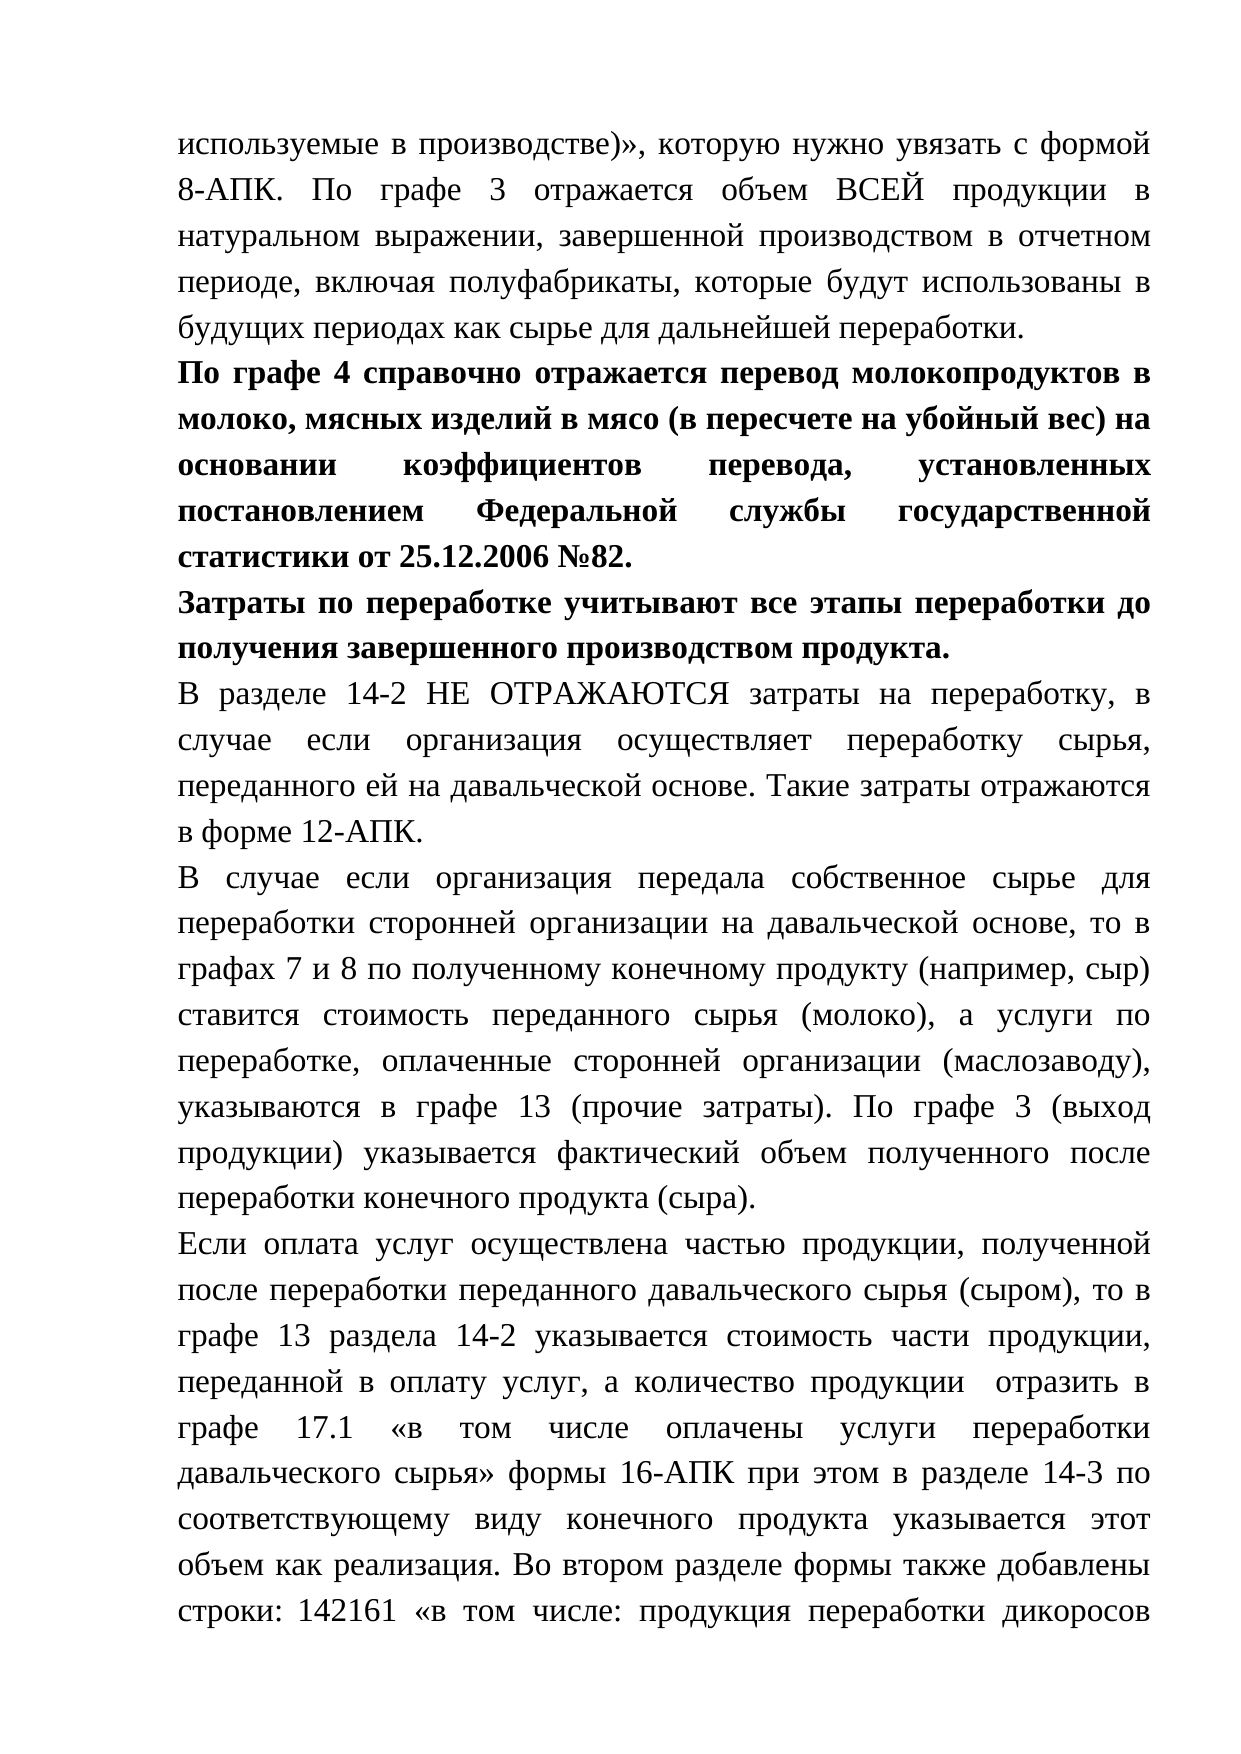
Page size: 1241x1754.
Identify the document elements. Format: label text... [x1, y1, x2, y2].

text В случае если организация передала собственное сырье для переработки сторонней организации на давальческой основе, то в графах 7 и 8 по полученному конечному продукту (например, сыр) ставится стоимость переданного сырья (молоко), а услуги по переработке, оплаченные сторонней организации (маслозаводу), указываются в графе 13 (прочие затраты). По графе 3 (выход продукции) указывается фактический объем полученного после переработки конечного продукта (сыра). [177, 851, 1152, 1218]
text Затраты по переработке учитывают все этапы переработки до получения завершенного производством продукта. [177, 576, 1152, 668]
text В разделе 14-2 НЕ ОТРАЖАЮТСЯ затраты на переработку, в случае если организация осуществляет переработку сырья, переданного ей на давальческой основе. Такие затраты отражаются в форме 12-АПК. [177, 668, 1152, 851]
text По графе 4 справочно отражается перевод молокопродуктов в молоко, мясных изделий в мясо (в пересчете на убойный вес) на основании коэффициентов перевода, установленных постановлением Федеральной службы государственной статистики от 25.12.2006 №82. [177, 347, 1152, 576]
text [177, 118, 1152, 347]
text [177, 1218, 1152, 1631]
